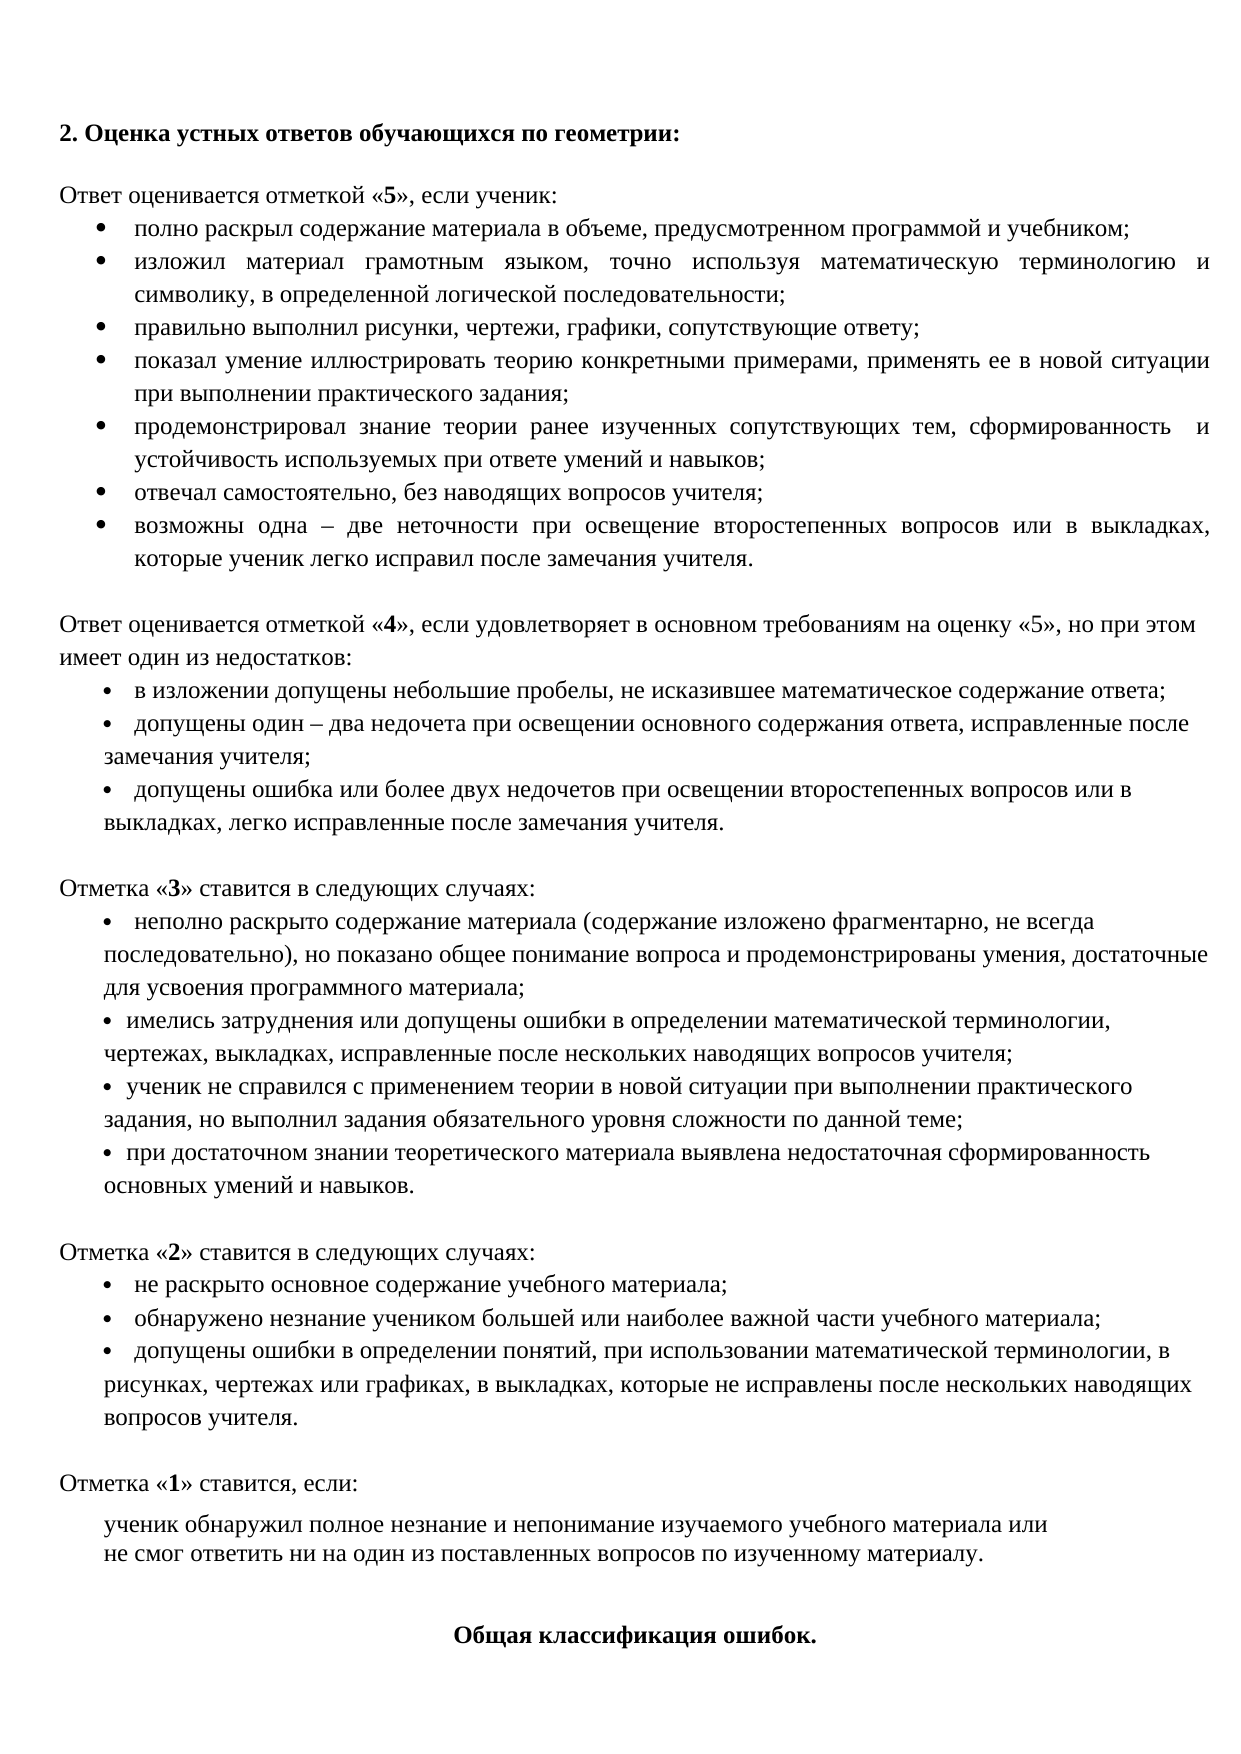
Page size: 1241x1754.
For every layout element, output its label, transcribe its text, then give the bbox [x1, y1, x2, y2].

list полно раскрыл содержание материала в объеме, предусмотренном программой и учебником; [97, 213, 1211, 242]
list при достаточном знании теоретического материала выявлена недостаточная сформированность основных умений и навыков. [103, 1137, 1211, 1199]
text ученик обнаружил полное незнание и непонимание изучаемого учебного материала или [103, 1509, 1211, 1538]
list ученик не справился с применением теории в новой ситуации при выполнении практического задания, но выполнил задания обязательного уровня сложности по данной теме; [103, 1071, 1211, 1133]
text Отметка «2» ставится в следующих случаях: [59, 1237, 1211, 1265]
list неполно раскрыто содержание материала (содержание изложено фрагментарно, не всегда последовательно), но показано общее понимание вопроса и продемонстрированы умения, достаточные для усвоения программного материала; [103, 906, 1211, 1001]
list не раскрыто основное содержание учебного материала; [103, 1269, 1211, 1298]
list отвечал самостоятельно, без наводящих вопросов учителя; [97, 477, 1211, 506]
list допущены ошибки в определении понятий, при использовании математической терминологии, в рисунках, чертежах или графиках, в выкладках, которые не исправлены после нескольких наводящих вопросов учителя. [103, 1336, 1211, 1430]
text Ответ оценивается отметкой «5», если ученик: [59, 180, 1211, 209]
text Отметка «1» ставится, если: [59, 1468, 1226, 1496]
list имелись затруднения или допущены ошибки в определении математической терминологии, чертежах, выкладках, исправленные после нескольких наводящих вопросов учителя; [103, 1005, 1211, 1067]
list возможны одна – две неточности при освещение второстепенных вопросов или в выкладках, которые ученик легко исправил после замечания учителя. [97, 510, 1211, 572]
text не смог ответить ни на один из поставленных вопросов по изученному материалу. [103, 1538, 1211, 1566]
text Ответ оценивается отметкой «4», если удовлетворяет в основном требованиям на оценку «5», но при этом имеет один из недостатков: [59, 609, 1211, 671]
list продемонстрировал знание теории ранее изученных сопутствующих тем, сформированность и устойчивость используемых при ответе умений и навыков; [97, 411, 1211, 473]
text Отметка «3» ставится в следующих случаях: [59, 873, 1211, 902]
subtitle 2. Оценка устных ответов обучающихся по геометрии: [59, 118, 1211, 147]
list правильно выполнил рисунки, чертежи, графики, сопутствующие ответу; [97, 312, 1211, 341]
text Общая классификация ошибок. [59, 1620, 1211, 1649]
list допущены один – два недочета при освещении основного содержания ответа, исправленные после замечания учителя; [103, 708, 1211, 770]
list в изложении допущены небольшие пробелы, не исказившее математическое содержание ответа; [103, 675, 1211, 704]
list изложил материал грамотным языком, точно используя математическую терминологию и символику, в определенной логической последовательности; [97, 246, 1211, 308]
list показал умение иллюстрировать теорию конкретными примерами, применять ее в новой ситуации при выполнении практического задания; [97, 345, 1211, 407]
list допущены ошибка или более двух недочетов при освещении второстепенных вопросов или в выкладках, легко исправленные после замечания учителя. [103, 774, 1211, 836]
list обнаружено незнание учеником большей или наиболее важной части учебного материала; [103, 1303, 1211, 1331]
